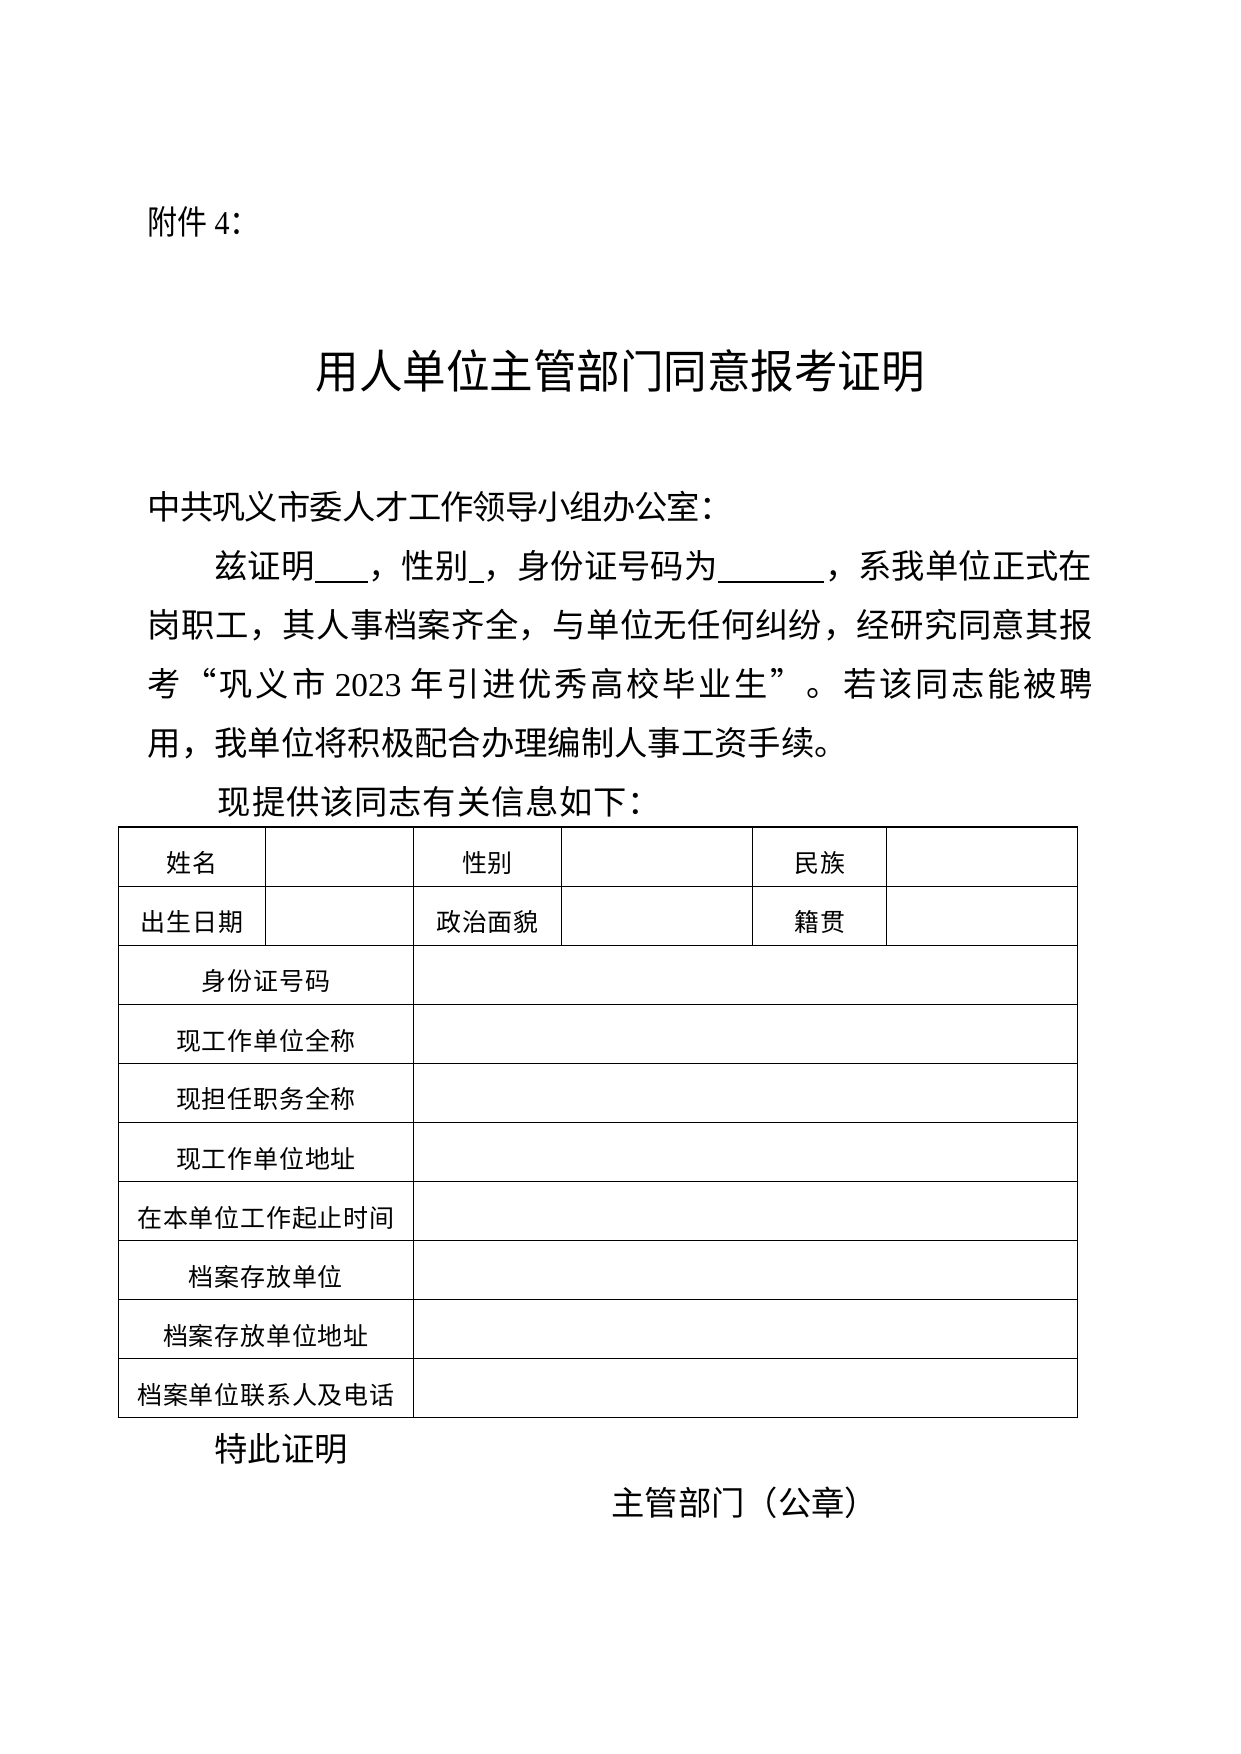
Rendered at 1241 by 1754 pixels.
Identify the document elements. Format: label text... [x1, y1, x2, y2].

table_cell [414, 1300, 1077, 1358]
table_header [562, 828, 752, 886]
table_cell 籍贯 [753, 887, 886, 944]
table_cell 现工作单位全称 [119, 1005, 413, 1063]
table_cell [414, 1123, 1077, 1181]
table_cell 政治面貌 [414, 887, 561, 944]
text 附件4： [148, 187, 1093, 253]
table_header [887, 828, 1077, 886]
table_cell 档案存放单位 [119, 1241, 413, 1299]
table_header 性别 [414, 828, 561, 886]
table_cell [414, 946, 1077, 1004]
table_cell 现担任职务全称 [119, 1064, 413, 1122]
table_header 民族 [753, 828, 886, 886]
table_cell 身份证号码 [119, 946, 413, 1004]
table_cell [414, 1182, 1077, 1240]
table_cell 档案存放单位地址 [119, 1300, 413, 1358]
table_cell 档案单位联系人及电话 [119, 1359, 413, 1417]
table_cell [414, 1359, 1077, 1417]
table_cell [414, 1241, 1077, 1299]
text 主管部门（公章） [148, 1472, 1093, 1526]
text 现提供该同志有关信息如下： [148, 767, 1093, 826]
table_cell [887, 887, 1077, 944]
table_header [266, 828, 413, 886]
table_cell 在本单位工作起止时间 [119, 1182, 413, 1240]
text 特此证明 [148, 1418, 1093, 1472]
text 中共巩义市委人才工作领导小组办公室： [148, 472, 1093, 531]
table_cell 出生日期 [119, 887, 265, 944]
table_header 姓名 [119, 828, 265, 886]
table_cell 现工作单位地址 [119, 1123, 413, 1181]
text 兹证明 ，性别 ，身份证号码为 ，系我单位正式在岗职工，其人事档案齐全，与单位无任何纠纷，经研究同意其报考“巩义市2023年引进优秀高校毕业生”。若该同志能被聘用，我单位将积极配合办理编制人事工资手续。 [148, 531, 1093, 767]
table_cell [414, 1064, 1077, 1122]
text 用人单位主管部门同意报考证明 [148, 319, 1093, 418]
table_cell [562, 887, 752, 944]
table_cell [414, 1005, 1077, 1063]
table_cell [266, 887, 413, 944]
